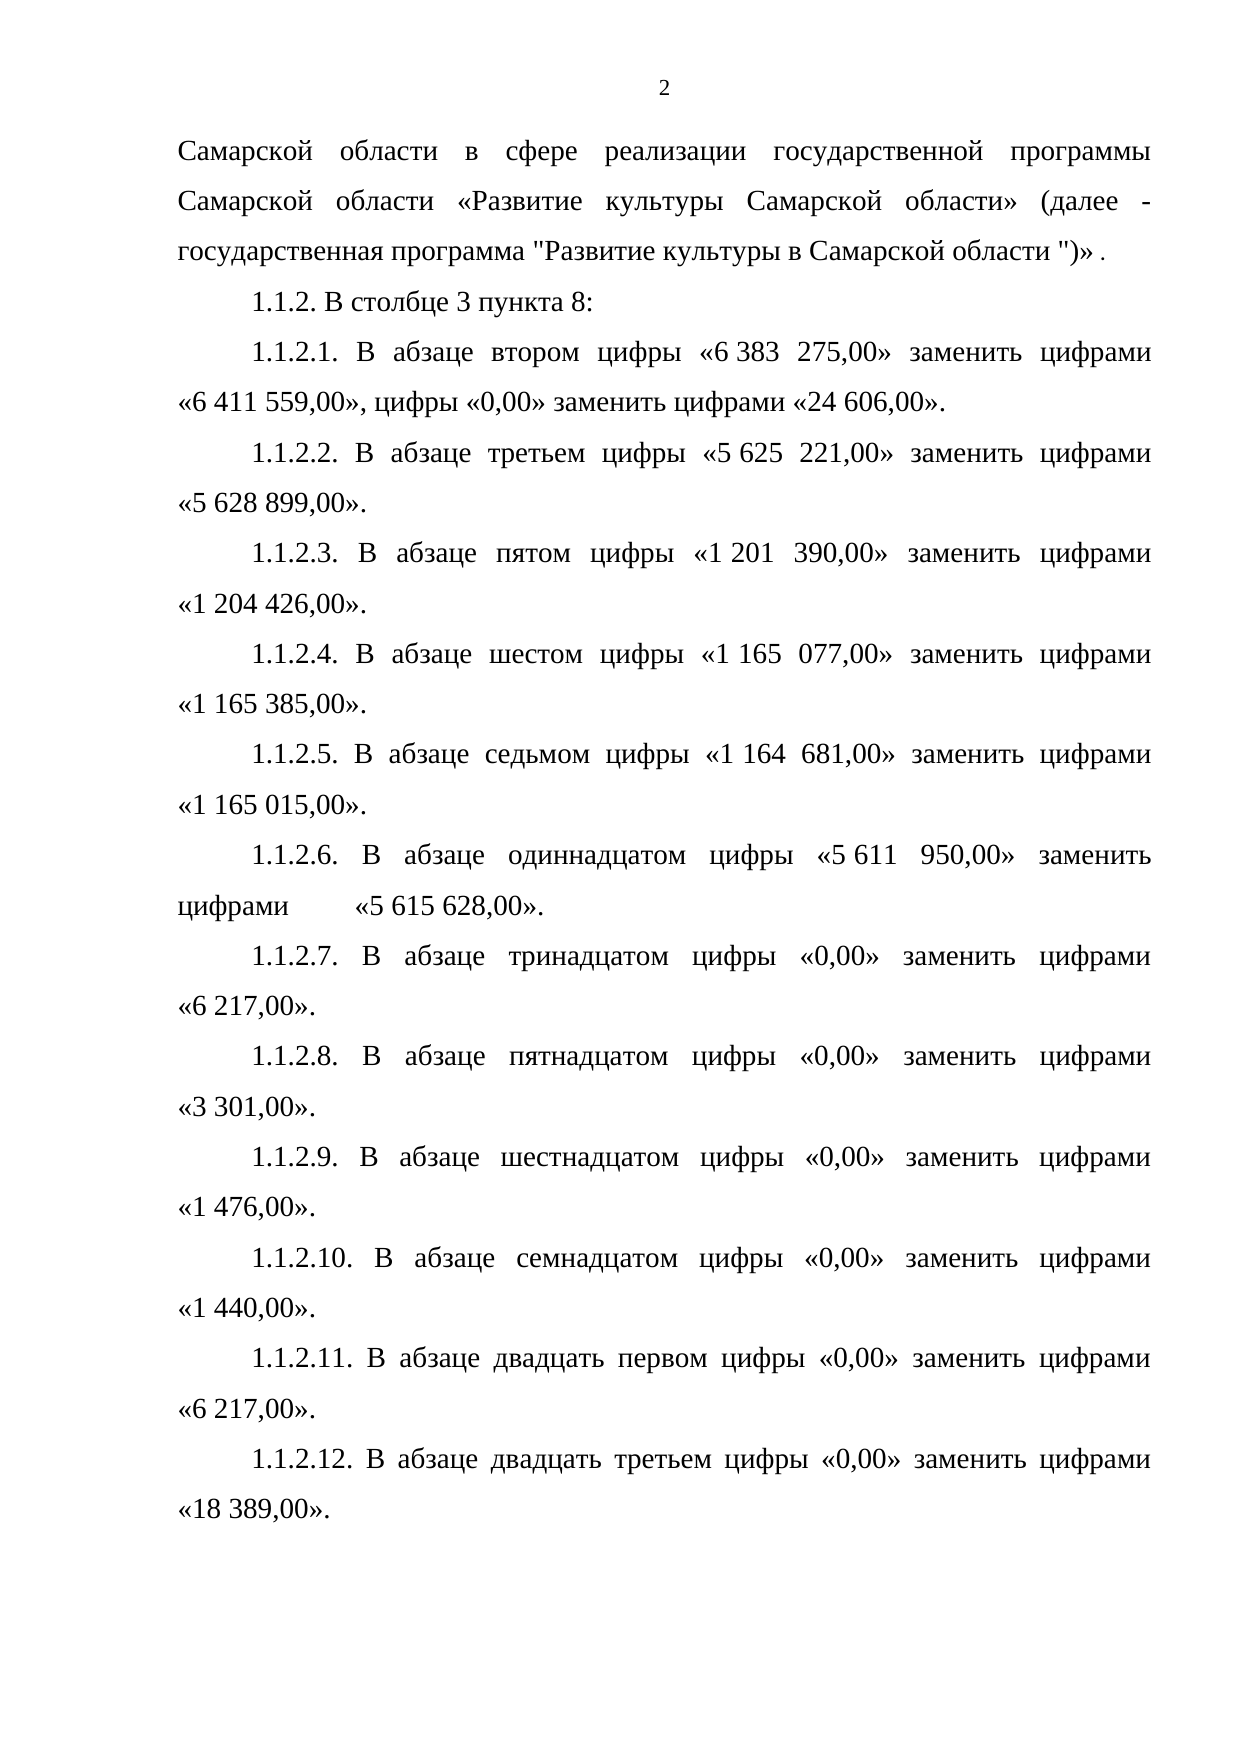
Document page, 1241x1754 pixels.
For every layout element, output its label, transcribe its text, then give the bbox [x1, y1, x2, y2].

text 1.1.2.10. В абзаце семнадцатом цифры «0,00» заменить цифрами «1 440,00». [177, 1240, 1152, 1324]
text 1.1.2.4. В абзаце шестом цифры «1 165 077,00» заменить цифрами «1 165 385,00». [177, 636, 1152, 720]
text 1.1.2.11. В абзаце двадцать первом цифры «0,00» заменить цифрами «6 217,00». [177, 1340, 1152, 1424]
text 1.1.2.5. В абзаце седьмом цифры «1 164 681,00» заменить цифрами «1 165 015,00». [177, 737, 1152, 821]
text 1.1.2.2. В абзаце третьем цифры «5 625 221,00» заменить цифрами «5 628 899,00». [177, 435, 1152, 519]
text 1.1.2.6. В абзаце одиннадцатом цифры «5 611 950,00» заменить цифрами «5 615 628,00». [177, 837, 1152, 921]
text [177, 133, 1152, 267]
text 1.1.2.8. В абзаце пятнадцатом цифры «0,00» заменить цифрами «3 301,00». [177, 1038, 1152, 1122]
text 1.1.2.12. В абзаце двадцать третьем цифры «0,00» заменить цифрами «18 389,00». [177, 1441, 1152, 1525]
text 1.1.2.1. В абзаце втором цифры «6 383 275,00» заменить цифрами «6 411 559,00», цифры «0,00» заменить цифрами «24 606,00». [177, 334, 1152, 418]
text 1.1.2.9. В абзаце шестнадцатом цифры «0,00» заменить цифрами «1 476,00». [177, 1139, 1152, 1223]
text 1.1.2.3. В абзаце пятом цифры «1 201 390,00» заменить цифрами «1 204 426,00». [177, 535, 1152, 619]
text 1.1.2. В столбце 3 пункта 8: [177, 284, 1152, 317]
text 1.1.2.7. В абзаце тринадцатом цифры «0,00» заменить цифрами «6 217,00». [177, 938, 1152, 1022]
